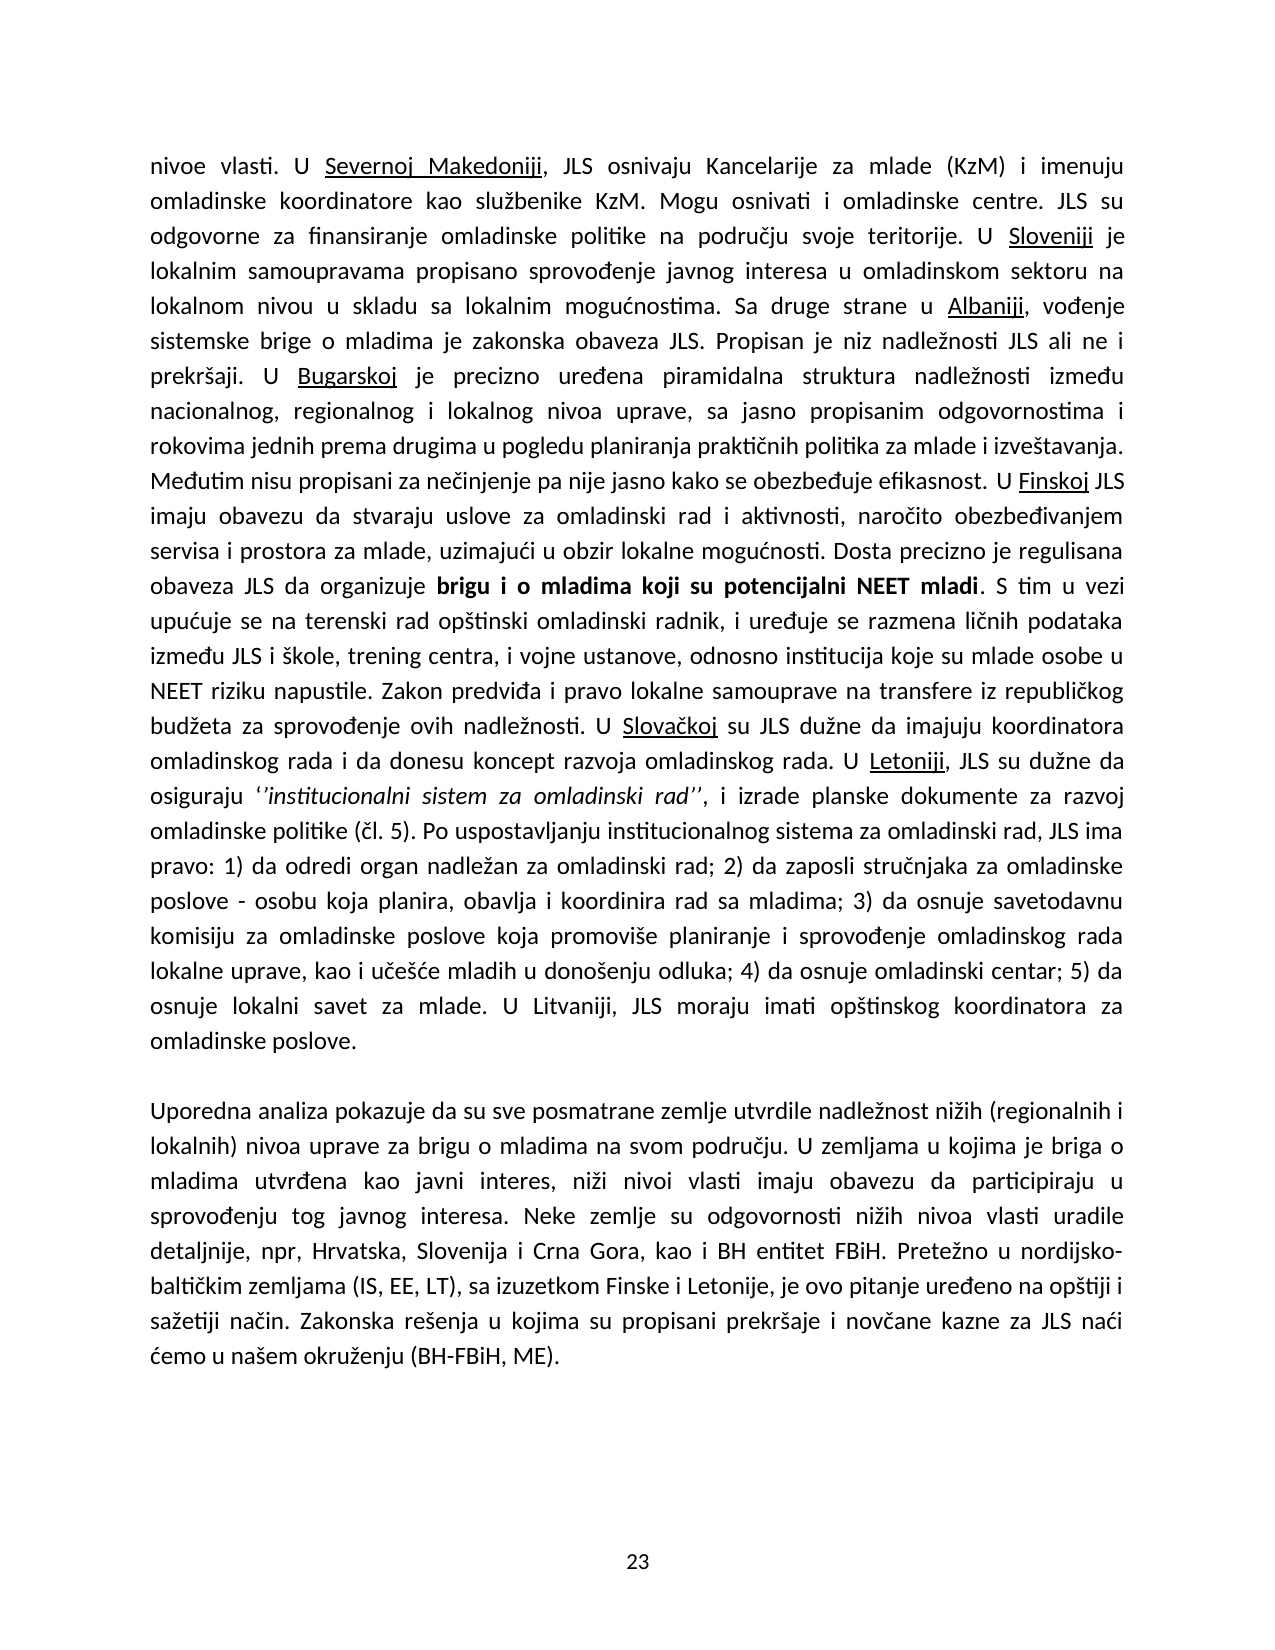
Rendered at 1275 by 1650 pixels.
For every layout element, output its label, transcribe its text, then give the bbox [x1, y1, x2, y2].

text Uporedna analiza pokazuje da su sve posmatrane zemlje utvrdile nadležnost nižih (regionalnih i lokalnih) nivoa uprave za brigu o mladima na svom području. U zemljama u kojima je briga o mladima utvrđena kao javni interes, niži nivoi vlasti imaju obavezu da participiraju u sprovođenju tog javnog interesa. Neke zemlje su odgovornosti nižih nivoa vlasti uradile detaljnije, npr, Hrvatska, Slovenija i Crna Gora, kao i BH entitet FBiH. Pretežno u nordijsko-baltičkim zemljama (IS, EE, LT), sa izuzetkom Finske i Letonije, je ovo pitanje uređeno na opštiji i sažetiji način. Zakonska rešenja u kojima su propisani prekršaje i novčane kazne za JLS naći ćemo u našem okruženju (BH-FBiH, ME). [150, 1095, 1125, 1371]
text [150, 150, 1125, 1056]
